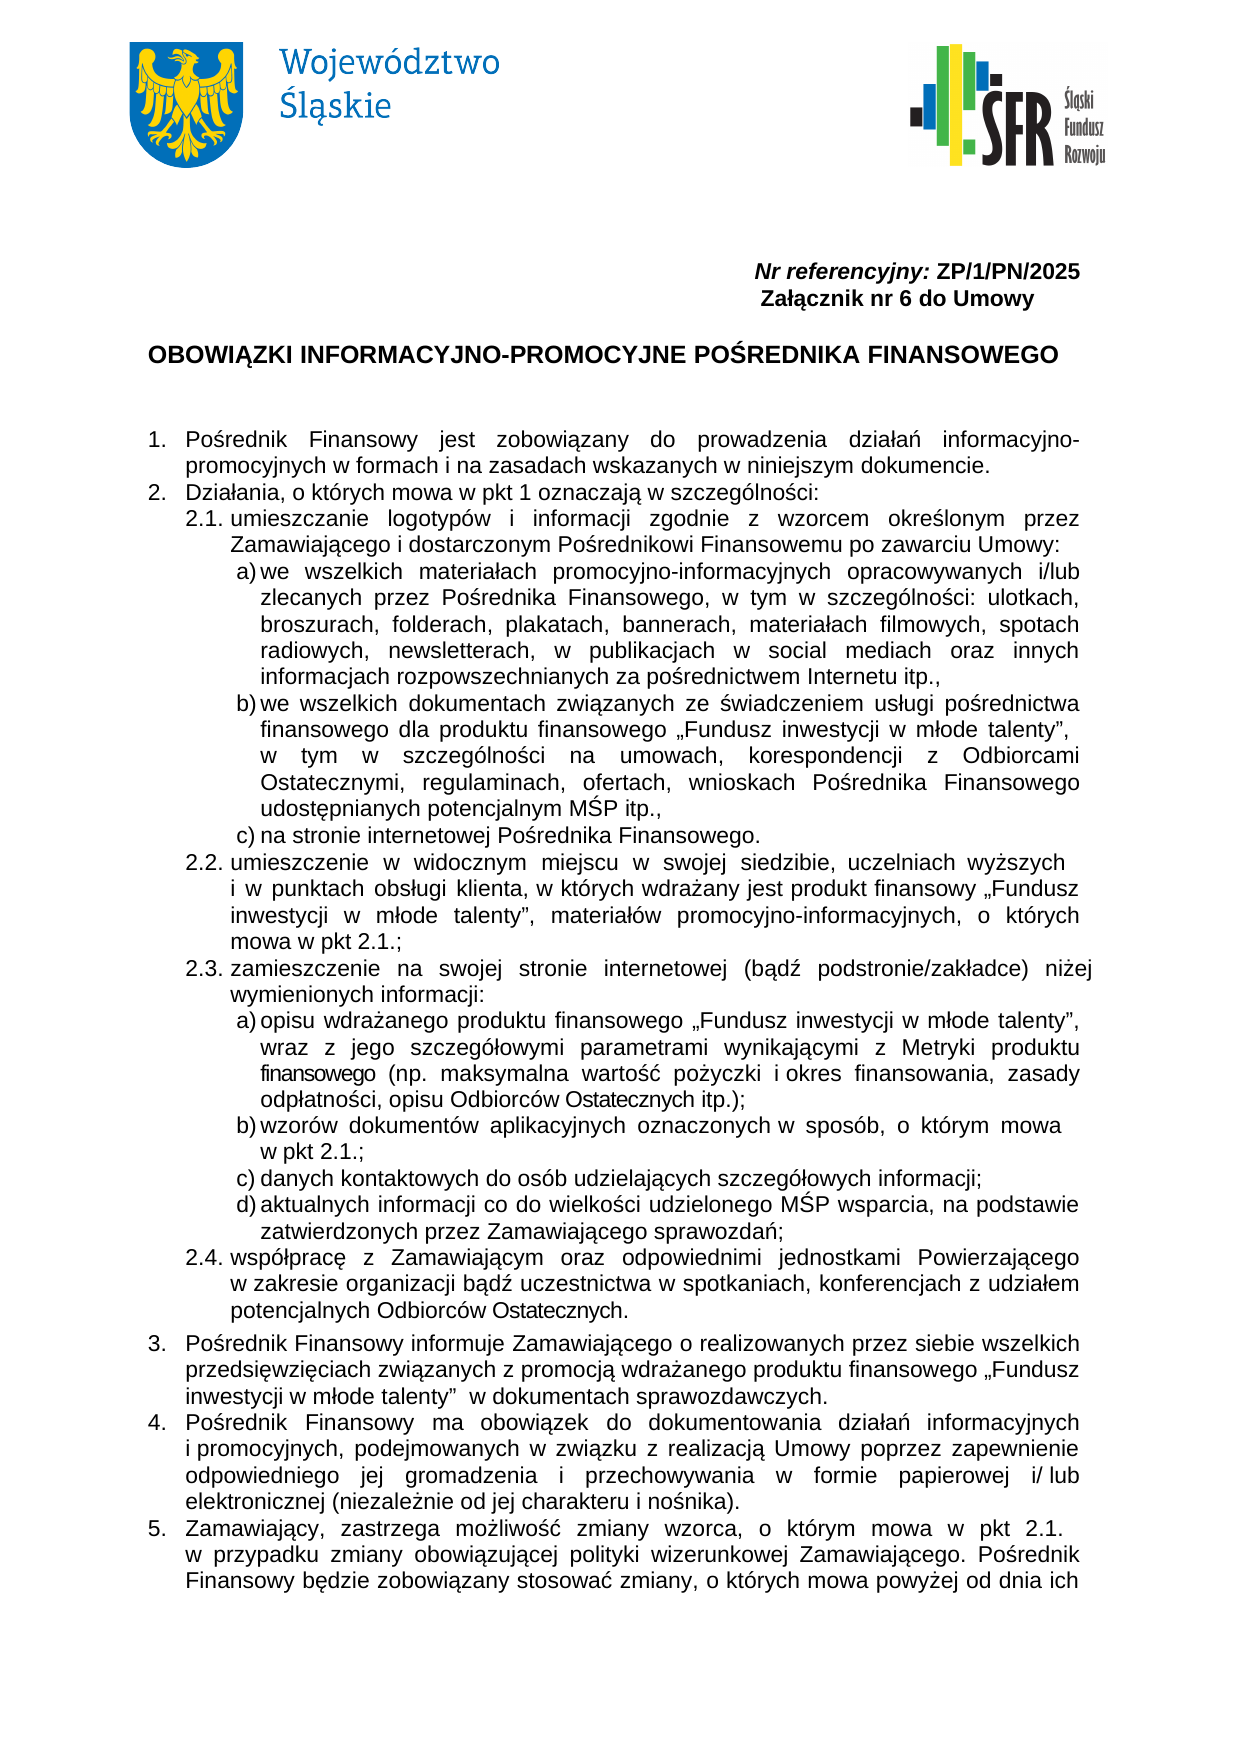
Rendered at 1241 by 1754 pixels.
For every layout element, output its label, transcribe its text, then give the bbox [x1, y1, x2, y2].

list współpracę z Zamawiającym oraz odpowiednimi jednostkami Powierzającego w zakresie organizacji bądź uczestnictwa w spotkaniach, konferencjach z udziałem potencjalnych Odbiorców Ostatecznych. [185, 1244, 1080, 1323]
list we wszelkich dokumentach związanych ze świadczeniem usługi pośrednictwa finansowego dla produktu finansowego „Fundusz inwestycji w młode talenty”, w tym w szczególności na umowach, korespondencji z Odbiorcami Ostatecznymi, regulaminach, ofertach, wnioskach Pośrednika Finansowego udostępnianych potencjalnym MŚP itp., [236, 689, 1080, 821]
list Pośrednik Finansowy ma obowiązek do dokumentowania działań informacyjnych i promocyjnych, podejmowanych w związku z realizacją Umowy poprzez zapewnienie odpowiedniego jej gromadzenia i przechowywania w formie papierowej i/ lub elektronicznej (niezależnie od jej charakteru i nośnika). [148, 1409, 1080, 1514]
list Nr referencyjny: ZP/1/PN/2025 [185, 258, 1080, 284]
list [148, 1514, 1080, 1594]
list Działania, o których mowa w pkt 1 oznaczają w szczególności: [148, 478, 1093, 505]
title OBOWIĄZKI INFORMACYJNO-PROMOCYJNE POŚREDNIKA FINANSOWEGO [148, 339, 1093, 368]
list Pośrednik Finansowy jest zobowiązany do prowadzenia działań informacyjno-promocyjnych w formach i na zasadach wskazanych w niniejszym dokumencie. [148, 426, 1080, 478]
list opisu wdrażanego produktu finansowego „Fundusz inwestycji w młode talenty”, wraz z jego szczegółowymi parametrami wynikającymi z Metryki produktu finansowego (np. maksymalna wartość pożyczki i okres finansowania, zasady odpłatności, opisu Odbiorców Ostatecznych itp.); [236, 1007, 1080, 1113]
picture [129, 42, 499, 168]
list umieszczanie logotypów i informacji zgodnie z wzorcem określonym przez Zamawiającego i dostarczonym Pośrednikowi Finansowemu po zawarciu Umowy: [185, 505, 1080, 558]
list aktualnych informacji co do wielkości udzielonego MŚP wsparcia, na podstawie zatwierdzonych przez Zamawiającego sprawozdań; [236, 1192, 1080, 1244]
list umieszczenie w widocznym miejscu w swojej siedzibie, uczelniach wyższych i w punktach obsługi klienta, w których wdrażany jest produkt finansowy „Fundusz inwestycji w młode talenty”, materiałów promocyjno-informacyjnych, o których mowa w pkt 2.1.; [185, 849, 1080, 954]
list danych kontaktowych do osób udzielających szczegółowych informacji; [236, 1164, 1093, 1192]
list na stronie internetowej Pośrednika Finansowego. [236, 821, 1093, 849]
text Załącznik nr 6 do Umowy [748, 284, 1081, 311]
list we wszelkich materiałach promocyjno-informacyjnych opracowywanych i/lub zlecanych przez Pośrednika Finansowego, w tym w szczególności: ulotkach, broszurach, folderach, plakatach, bannerach, materiałach filmowych, spotach radiowych, newsletterach, w publikacjach w social mediach oraz innych informacjach rozpowszechnianych za pośrednictwem Internetu itp., [236, 558, 1080, 689]
picture [907, 42, 1109, 167]
list Pośrednik Finansowy informuje Zamawiającego o realizowanych przez siebie wszelkich przedsięwzięciach związanych z promocją wdrażanego produktu finansowego „Fundusz inwestycji w młode talenty” w dokumentach sprawozdawczych. [148, 1330, 1080, 1409]
list wzorów dokumentów aplikacyjnych oznaczonych w sposób, o którym mowa w pkt 2.1.; [236, 1113, 1079, 1164]
list zamieszczenie na swojej stronie internetowej (bądź podstronie/zakładce) niżej wymienionych informacji: [185, 954, 1093, 1007]
